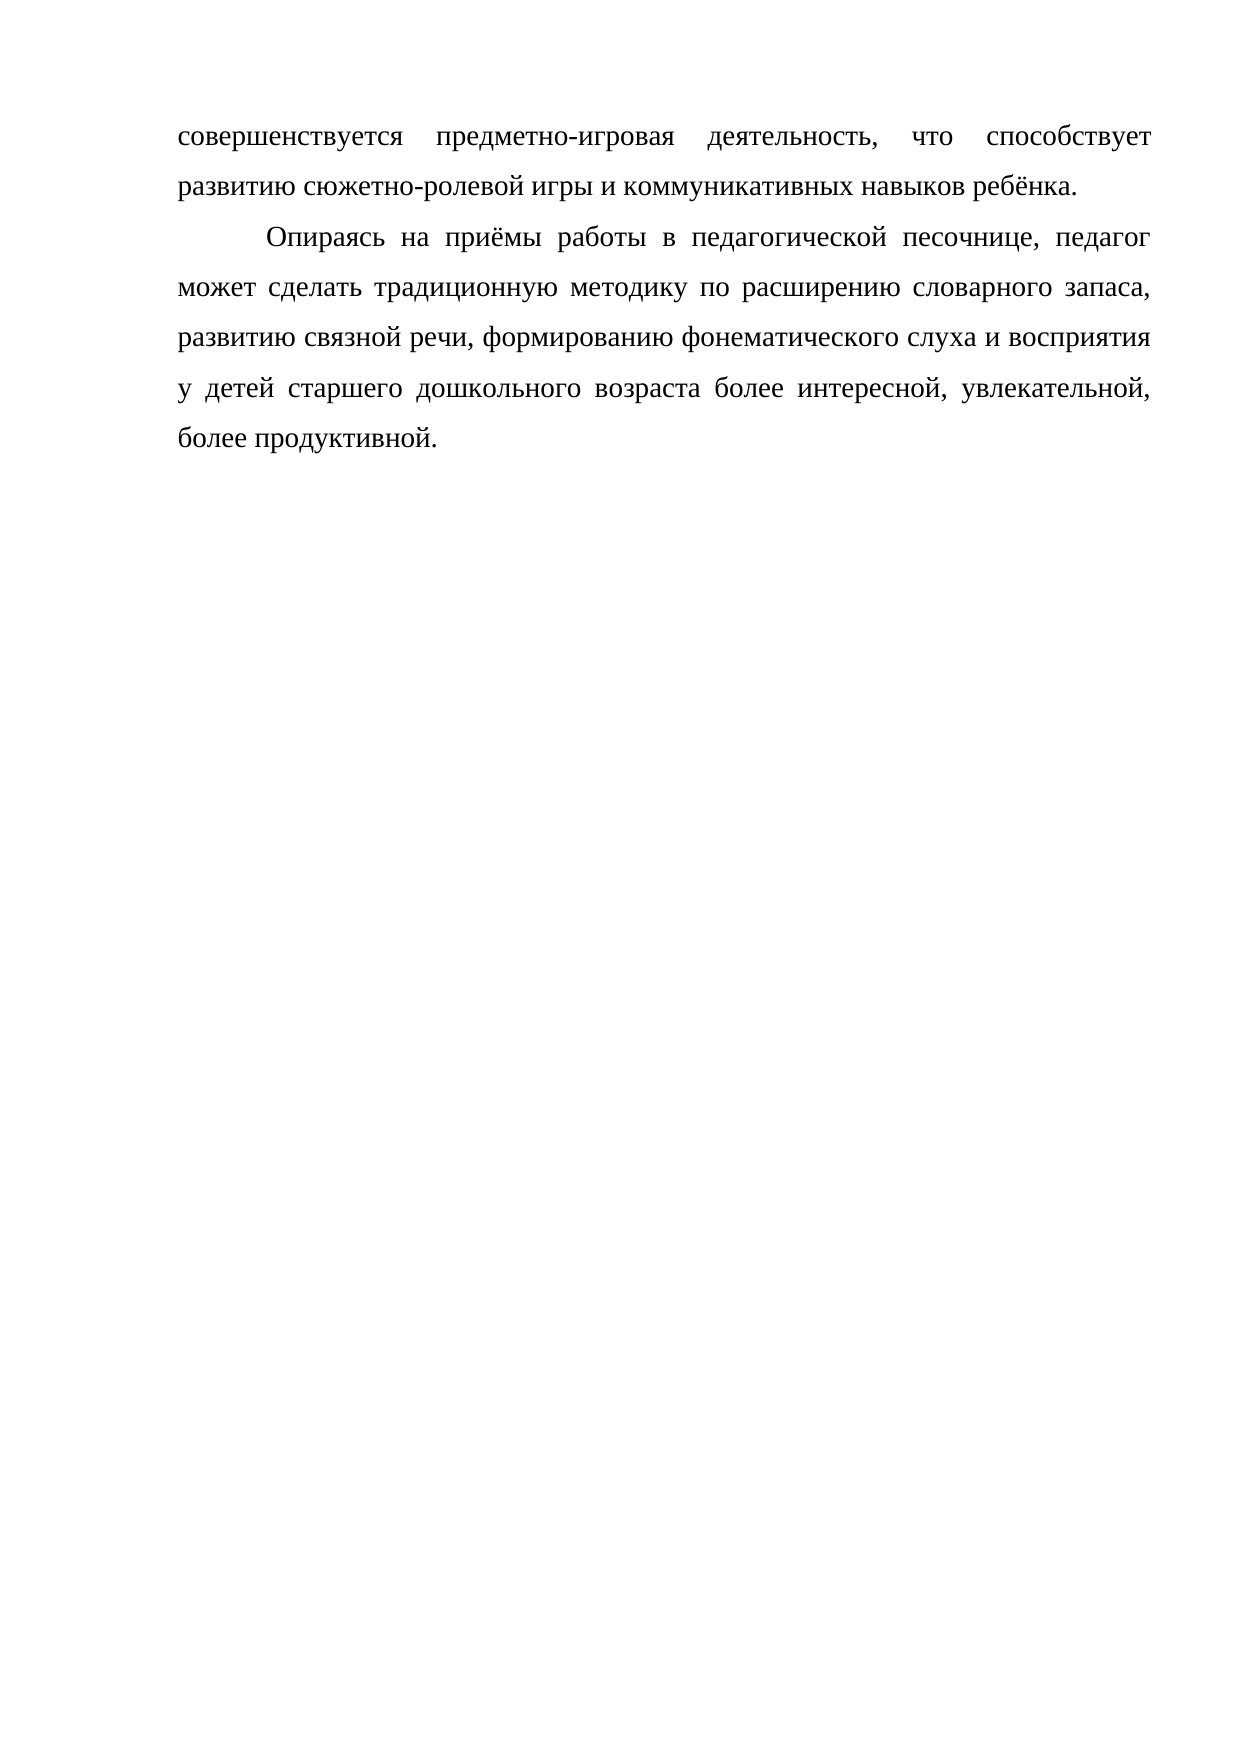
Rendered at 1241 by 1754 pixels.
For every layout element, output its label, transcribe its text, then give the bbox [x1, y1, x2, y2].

text Опираясь на приёмы работы в педагогической песочнице, педагог может сделать традиционную методику по расширению словарного запаса, развитию связной речи, формированию фонематического слуха и восприятия у детей старшего дошкольного возраста более интересной, увлекательной, более продуктивной. [177, 219, 1152, 453]
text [177, 118, 1152, 202]
